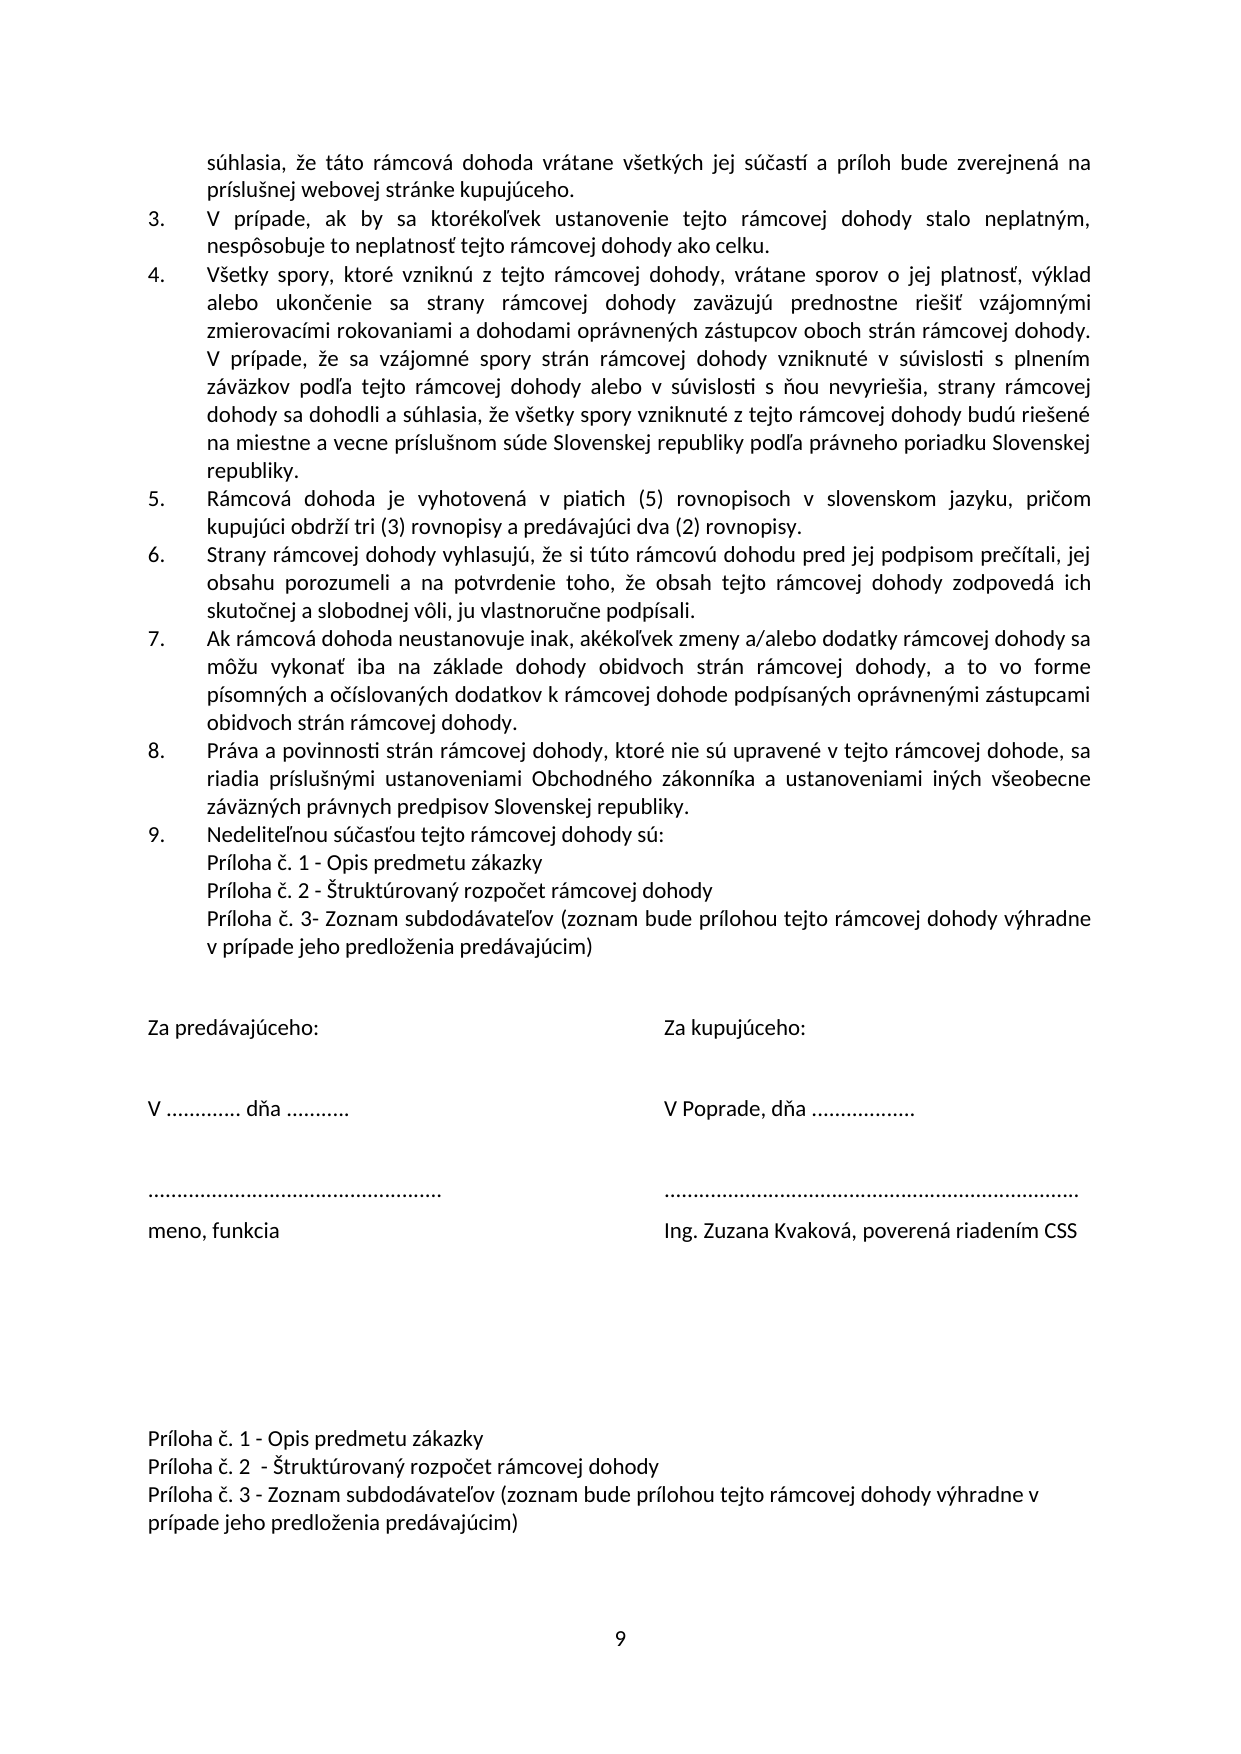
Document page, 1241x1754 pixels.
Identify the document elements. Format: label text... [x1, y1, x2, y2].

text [148, 148, 1093, 204]
text 5. Rámcová dohoda je vyhotovená v piatich (5) rovnopisoch v slovenskom jazyku, pričom kupujúci obdrží tri (3) rovnopisy a predávajúci dva (2) rovnopisy. [148, 484, 1093, 540]
text meno, funkcia Ing. Zuzana Kvaková, poverená riadením CSS [148, 1216, 664, 1244]
text 3. V prípade, ak by sa ktorékoľvek ustanovenie tejto rámcovej dohody stalo neplatným, nespôsobuje to neplatnosť tejto rámcovej dohody ako celku. [148, 204, 1093, 260]
text 9. Nedeliteľnou súčasťou tejto rámcovej dohody sú: [148, 820, 1093, 848]
text Príloha č. 3- Zoznam subdodávateľov (zoznam bude prílohou tejto rámcovej dohody výhradne v prípade jeho predloženia predávajúcim) [207, 904, 1093, 960]
text Príloha č. 2 - Štruktúrovaný rozpočet rámcovej dohody [207, 876, 1093, 904]
text 7. Ak rámcová dohoda neustanovuje inak, akékoľvek zmeny a/alebo dodatky rámcovej dohody sa môžu vykonať iba na základe dohody obidvoch strán rámcovej dohody, a to vo forme písomných a očíslovaných dodatkov k rámcovej dohode podpísaných oprávnenými zástupcami obidvoch strán rámcovej dohody. [148, 624, 1093, 736]
text ................................................... ........................................................................ [148, 1175, 1093, 1203]
text 8. Práva a povinnosti strán rámcovej dohody, ktoré nie sú upravené v tejto rámcovej dohode, sa riadia príslušnými ustanoveniami Obchodného zákonníka a ustanoveniami iných všeobecne záväzných právnych predpisov Slovenskej republiky. [148, 736, 1093, 820]
text Príloha č. 2 - Štruktúrovaný rozpočet rámcovej dohody [148, 1452, 1093, 1481]
text Za predávajúceho: Za kupujúceho: [148, 1013, 1093, 1041]
text Príloha č. 1 - Opis predmetu zákazky [148, 1424, 1093, 1452]
text 4. Všetky spory, ktoré vzniknú z tejto rámcovej dohody, vrátane sporov o jej platnosť, výklad alebo ukončenie sa strany rámcovej dohody zaväzujú prednostne riešiť vzájomnými zmierovacími rokovaniami a dohodami oprávnených zástupcov oboch strán rámcovej dohody. V prípade, že sa vzájomné spory strán rámcovej dohody vzniknuté v súvislosti s plnením záväzkov podľa tejto rámcovej dohody alebo v súvislosti s ňou nevyriešia, strany rámcovej dohody sa dohodli a súhlasia, že všetky spory vzniknuté z tejto rámcovej dohody budú riešené na miestne a vecne príslušnom súde Slovenskej republiky podľa právneho poriadku Slovenskej republiky. [148, 260, 1093, 484]
text V ............. dňa ........... V Poprade, dňa .................. [148, 1094, 1093, 1122]
text 6. Strany rámcovej dohody vyhlasujú, že si túto rámcovú dohodu pred jej podpisom prečítali, jej obsahu porozumeli a na potvrdenie toho, že obsah tejto rámcovej dohody zodpovedá ich skutočnej a slobodnej vôli, ju vlastnoručne podpísali. [148, 540, 1093, 624]
text Príloha č. 3 - Zoznam subdodávateľov (zoznam bude prílohou tejto rámcovej dohody výhradne v prípade jeho predloženia predávajúcim) [148, 1481, 1093, 1537]
text Príloha č. 1 - Opis predmetu zákazky [207, 848, 1093, 876]
text meno, funkcia Ing. Zuzana Kvaková, poverená riadením CSS [857, 1216, 1093, 1244]
